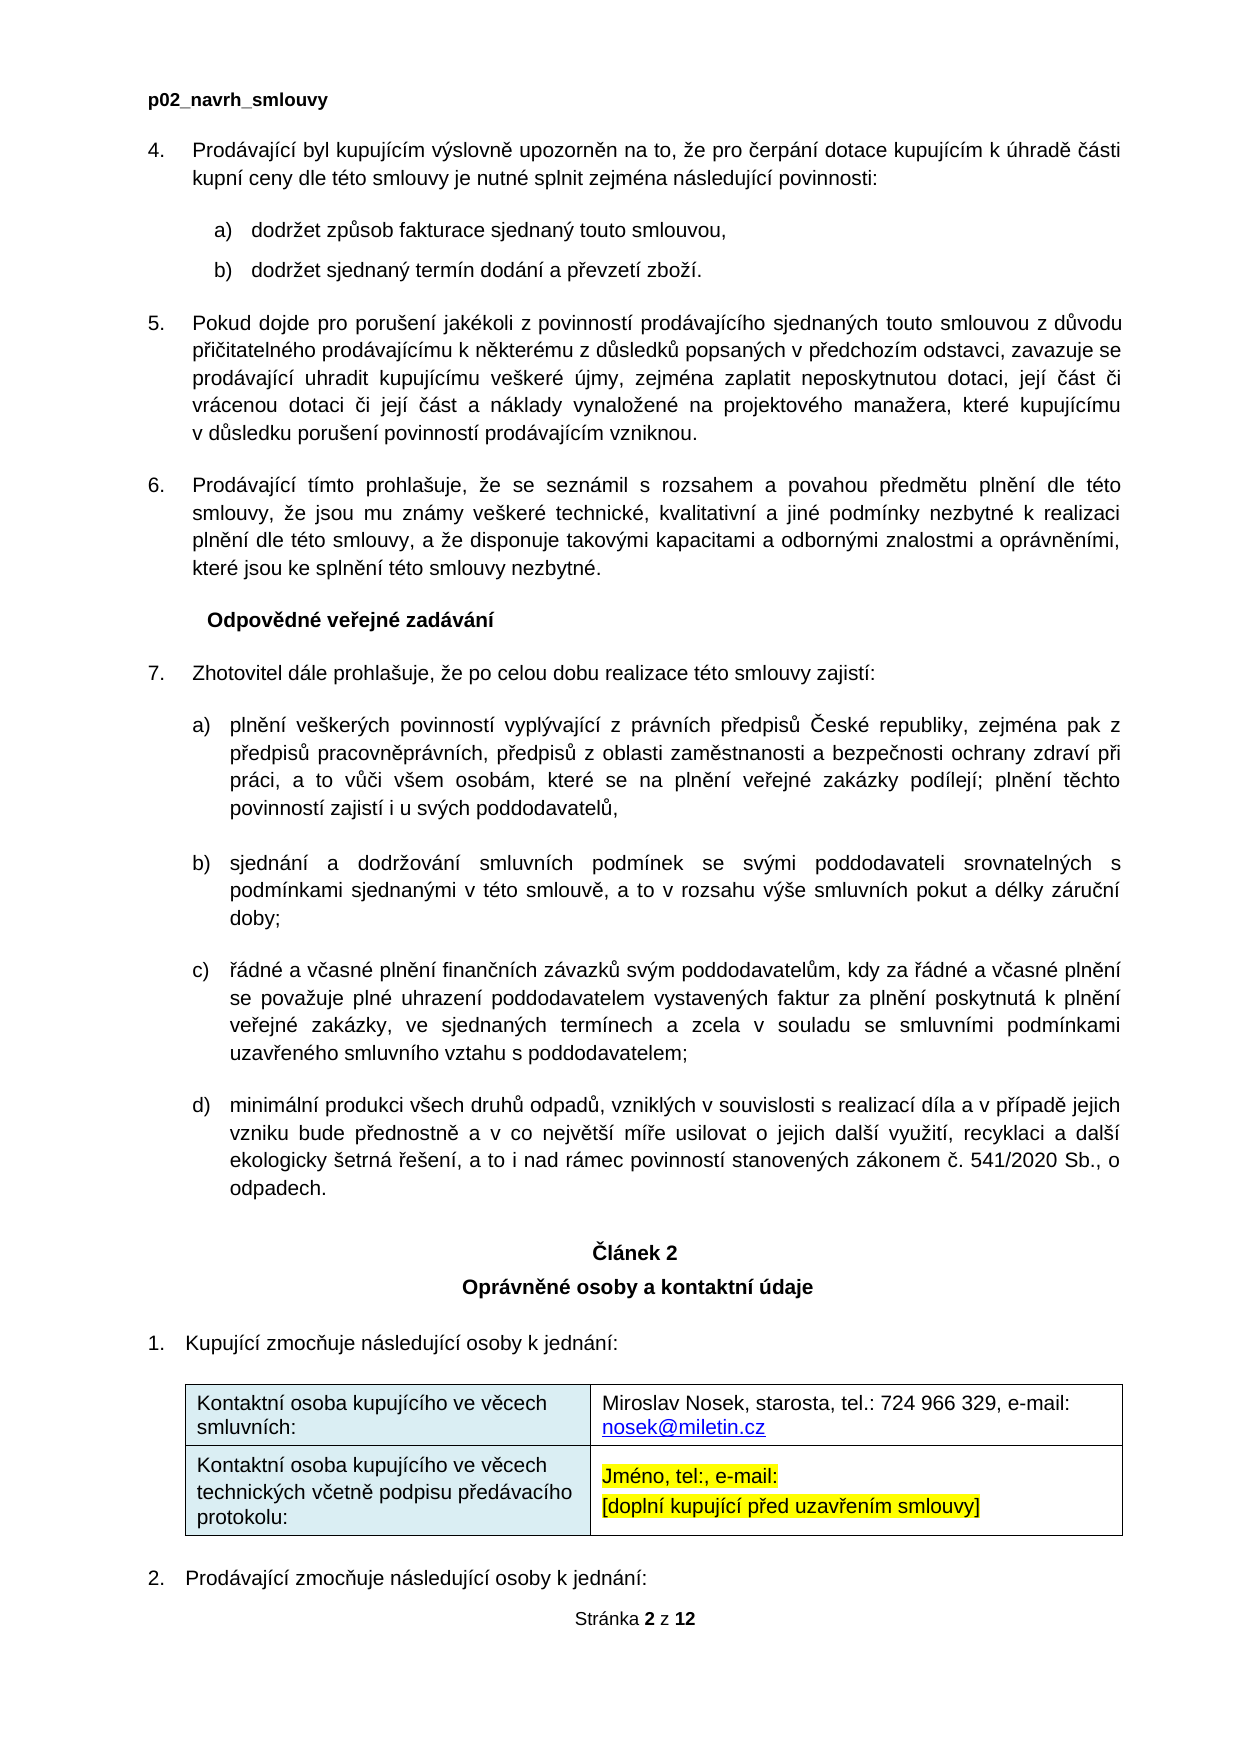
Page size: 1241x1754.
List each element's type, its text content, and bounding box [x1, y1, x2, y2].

table_header Kontaktní osoba kupujícího ve věcech smluvních: [186, 1385, 590, 1445]
list sjednání a dodržování smluvních podmínek se svými poddodavateli srovnatelných s podmínkami sjednanými v této smlouvě, a to v rozsahu výše smluvních pokut a délky záruční doby; [192, 851, 1122, 930]
list řádné a včasné plnění finančních závazků svým poddodavatelům, kdy za řádné a včasné plnění se považuje plné uhrazení poddodavatelem vystavených faktur za plnění poskytnutá k plnění veřejné zakázky, ve sjednaných termínech a zcela v souladu se smluvními podmínkami uzavřeného smluvního vztahu s poddodavatelem; [192, 958, 1122, 1065]
list dodržet sjednaný termín dodání a převzetí zboží. [214, 258, 1122, 282]
list Prodávající tímto prohlašuje, že se seznámil s rozsahem a povahou předmětu plnění dle této smlouvy, že jsou mu známy veškeré technické, kvalitativní a jiné podmínky nezbytné k realizaci plnění dle této smlouvy, a že disponuje takovými kapacitami a odbornými znalostmi a oprávněními, které jsou ke splnění této smlouvy nezbytné. [148, 473, 1122, 580]
subtitle Kupující zmocňuje následující osoby k jednání: [148, 1331, 1122, 1355]
list minimální produkci všech druhů odpadů, vzniklých v souvislosti s realizací díla a v případě jejich vzniku bude přednostně a v co největší míře usilovat o jejich další využití, recyklaci a další ekologicky šetrná řešení, a to i nad rámec povinností stanovených zákonem č. 541/2020 Sb., o odpadech. [192, 1093, 1122, 1200]
text Oprávněné osoby a kontaktní údaje [148, 1274, 1122, 1298]
text Článek 2 [148, 1241, 1122, 1265]
table_cell Kontaktní osoba kupujícího ve věcech technických včetně podpisu předávacího protokolu: [186, 1446, 590, 1535]
list plnění veškerých povinností vyplývající z právních předpisů České republiky, zejména pak z předpisů pracovněprávních, předpisů z oblasti zaměstnanosti a bezpečnosti ochrany zdraví při práci, a to vůči všem osobám, které se na plnění veřejné zakázky podílejí; plnění těchto povinností zajistí i u svých poddodavatelů, [192, 713, 1122, 820]
list Prodávající byl kupujícím výslovně upozorněn na to, že pro čerpání dotace kupujícím k úhradě části kupní ceny dle této smlouvy je nutné splnit zejména následující povinnosti: [148, 138, 1122, 190]
table_header Miroslav Nosek, starosta, tel.: 724 966 329, e-mail: nosek@miletin.cz [591, 1385, 1122, 1445]
list Zhotovitel dále prohlašuje, že po celou dobu realizace této smlouvy zajistí: [148, 661, 1122, 685]
list Pokud dojde pro porušení jakékoli z povinností prodávajícího sjednaných touto smlouvou z důvodu přičitatelného prodávajícímu k některému z důsledků popsaných v předchozím odstavci, zavazuje se prodávající uhradit kupujícímu veškeré újmy, zejména zaplatit neposkytnutou dotaci, její část či vrácenou dotaci či její část a náklady vynaložené na projektového manažera, které kupujícímu v důsledku porušení povinností prodávajícím vzniknou. [148, 311, 1122, 445]
table_cell Jméno, tel:, e-mail: [doplní kupující před uzavřením smlouvy] [591, 1446, 1122, 1535]
text Odpovědné veřejné zadávání [207, 608, 1122, 632]
subtitle Prodávající zmocňuje následující osoby k jednání: [148, 1566, 1122, 1589]
list dodržet způsob fakturace sjednaný touto smlouvou, [214, 218, 1122, 242]
